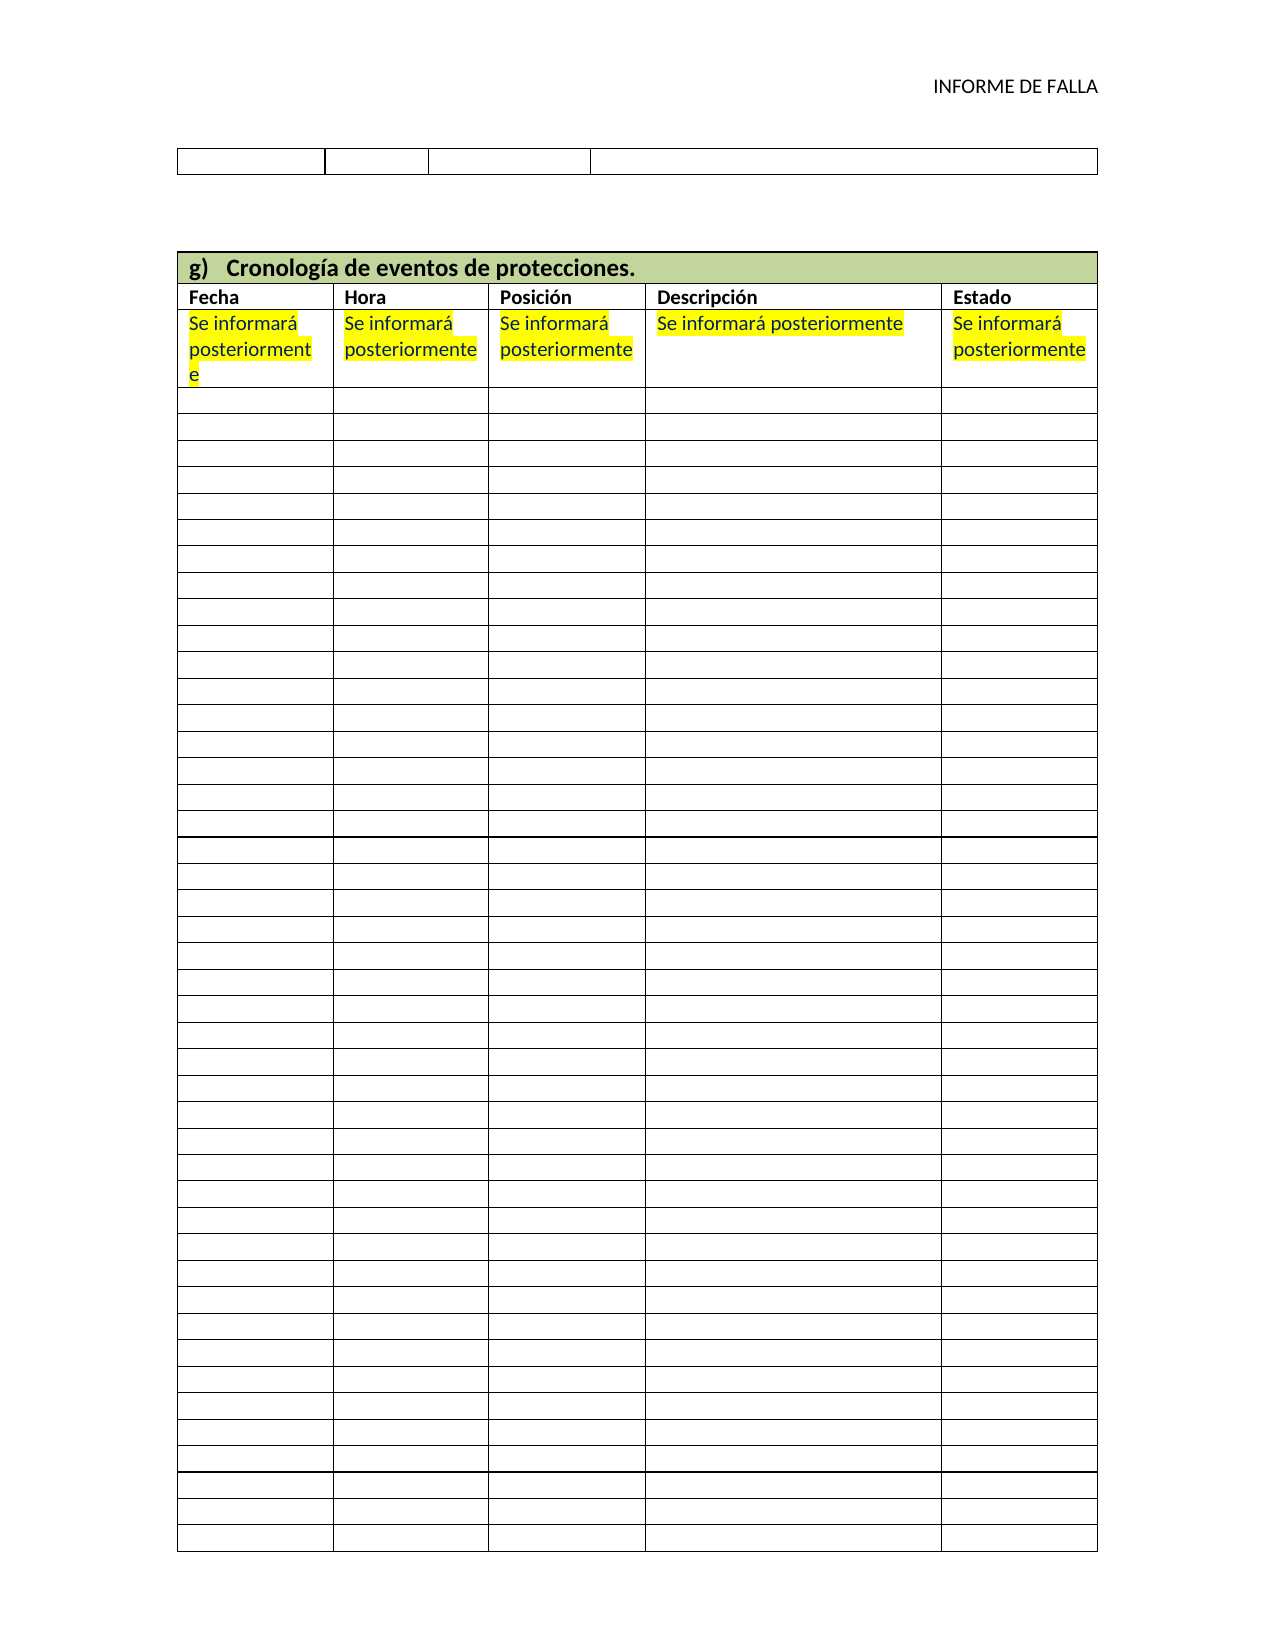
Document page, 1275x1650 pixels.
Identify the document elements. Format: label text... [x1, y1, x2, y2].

table_cell [334, 599, 488, 625]
table_cell [178, 917, 333, 942]
table_cell [942, 890, 1097, 916]
table_cell [334, 441, 488, 466]
table_cell [178, 467, 333, 492]
table_cell [178, 1340, 333, 1366]
table_cell [489, 1234, 645, 1260]
table_cell [489, 1155, 645, 1180]
table_cell [942, 599, 1097, 625]
table_cell [646, 1129, 941, 1154]
table_cell [646, 679, 941, 704]
table_cell [178, 388, 333, 413]
table_cell [178, 1261, 333, 1286]
table_cell [178, 546, 333, 572]
table_cell [646, 1499, 941, 1524]
table_cell [178, 1473, 333, 1498]
table_cell Se informará posteriormente [489, 310, 645, 387]
table_cell Fecha [178, 284, 333, 309]
table_cell [646, 1049, 941, 1074]
table_cell [489, 1367, 645, 1392]
table_cell [942, 1155, 1097, 1180]
table_cell [178, 1287, 333, 1313]
table_cell [334, 732, 488, 757]
table_cell [942, 441, 1097, 466]
table_cell Se informará posteriormente [199, 310, 333, 387]
table_cell [942, 864, 1097, 889]
table_cell [334, 1499, 488, 1524]
table_cell [178, 864, 333, 889]
table_cell [178, 758, 333, 783]
table_cell [942, 943, 1097, 969]
table_cell [178, 1525, 333, 1551]
table_cell [942, 996, 1097, 1022]
table_cell [178, 652, 333, 678]
table_cell [178, 1023, 333, 1048]
table_cell [178, 1208, 333, 1233]
table_cell [489, 1076, 645, 1101]
table_cell [942, 917, 1097, 942]
table_cell [489, 494, 645, 519]
table_cell [489, 599, 645, 625]
table_cell [334, 520, 488, 545]
table_cell [489, 1023, 645, 1048]
table_cell [334, 546, 488, 572]
table_cell [334, 1393, 488, 1418]
table_cell [178, 1499, 333, 1524]
table_cell [646, 785, 941, 810]
table_cell Se informará posteriormente [334, 310, 488, 387]
table_cell [646, 732, 941, 757]
table_cell [646, 414, 941, 439]
table_cell [178, 970, 333, 995]
table_cell [178, 996, 333, 1022]
table_cell [489, 917, 645, 942]
table_cell [334, 1340, 488, 1366]
table_cell Hora [334, 284, 488, 309]
table_cell [646, 573, 941, 598]
table_cell [489, 679, 645, 704]
table_cell [942, 785, 1097, 810]
table_cell [646, 599, 941, 625]
table_cell Se informará posteriormente [942, 310, 1097, 387]
table_cell [646, 970, 941, 995]
table_cell [489, 1181, 645, 1207]
table_cell [489, 1261, 645, 1286]
table_cell [334, 970, 488, 995]
table_cell [178, 573, 333, 598]
table_cell [178, 1076, 333, 1101]
table_cell [334, 626, 488, 651]
table_cell Se informará posteriormente [646, 310, 941, 387]
table_cell [646, 1076, 941, 1101]
table_cell [334, 1314, 488, 1339]
table_cell [489, 467, 645, 492]
table_cell [942, 1208, 1097, 1233]
table_cell [178, 599, 333, 625]
table_cell [646, 1023, 941, 1048]
table_cell [334, 573, 488, 598]
table_cell [646, 1155, 941, 1180]
table_cell [942, 1023, 1097, 1048]
table_cell [646, 388, 941, 413]
table_cell [646, 1367, 941, 1392]
table_cell [334, 1446, 488, 1471]
table_cell [489, 1340, 645, 1366]
table_cell [646, 1473, 941, 1498]
table_cell [178, 732, 333, 757]
table_cell [489, 1102, 645, 1127]
table_cell [334, 414, 488, 439]
table_cell [942, 520, 1097, 545]
table_cell [646, 943, 941, 969]
table_cell [178, 1049, 333, 1074]
table_cell [942, 732, 1097, 757]
table_cell [178, 1446, 333, 1471]
table_cell [489, 1393, 645, 1418]
table_cell [178, 1420, 333, 1445]
table_cell [646, 626, 941, 651]
table_cell [646, 1261, 941, 1286]
table_cell [489, 1420, 645, 1445]
table_cell [334, 1129, 488, 1154]
table_cell [334, 838, 488, 863]
table_cell [178, 890, 333, 916]
table_cell [334, 1076, 488, 1101]
table_cell [942, 546, 1097, 572]
table_cell [429, 149, 590, 174]
table_cell [178, 1129, 333, 1154]
table_cell [942, 414, 1097, 439]
table_cell [942, 1076, 1097, 1101]
table_cell [646, 1525, 941, 1551]
table_cell [178, 679, 333, 704]
table_cell [334, 705, 488, 731]
table_cell [334, 494, 488, 519]
table_cell Posición [489, 284, 645, 309]
table_cell [334, 1023, 488, 1048]
table_cell [334, 890, 488, 916]
table_cell [334, 917, 488, 942]
table_cell [334, 996, 488, 1022]
table_cell [942, 1181, 1097, 1207]
table_cell [489, 732, 645, 757]
table_cell [489, 1208, 645, 1233]
table_cell [646, 811, 941, 836]
table_cell [178, 1102, 333, 1127]
table_cell [489, 996, 645, 1022]
table_cell [646, 1420, 941, 1445]
table_cell [942, 970, 1097, 995]
table_cell [646, 1181, 941, 1207]
table_cell [942, 388, 1097, 413]
table_cell [334, 758, 488, 783]
table_cell [334, 1473, 488, 1498]
table_cell [178, 441, 333, 466]
table_cell [489, 811, 645, 836]
table_cell [489, 414, 645, 439]
table_cell [178, 838, 333, 863]
table_cell [334, 943, 488, 969]
table_cell [942, 1340, 1097, 1366]
table_cell [334, 652, 488, 678]
table_cell [178, 1181, 333, 1207]
table_cell [646, 838, 941, 863]
table_cell [489, 1049, 645, 1074]
table_cell [591, 149, 1097, 174]
table_cell [942, 1499, 1097, 1524]
table_cell [646, 520, 941, 545]
table_cell [942, 1261, 1097, 1286]
table_cell [489, 652, 645, 678]
table_cell [942, 1102, 1097, 1127]
table_cell [489, 546, 645, 572]
table_cell [646, 494, 941, 519]
table_cell [489, 705, 645, 731]
table_cell [489, 1314, 645, 1339]
table_cell [942, 1446, 1097, 1471]
table_cell [646, 1234, 941, 1260]
table_cell [942, 494, 1097, 519]
table_cell [942, 1314, 1097, 1339]
table_cell [646, 917, 941, 942]
table_cell [646, 467, 941, 492]
table_cell [942, 705, 1097, 731]
table_cell [489, 520, 645, 545]
table_cell [489, 1446, 645, 1471]
table_cell [942, 1367, 1097, 1392]
table_cell [942, 1473, 1097, 1498]
table_cell [942, 1393, 1097, 1418]
table_cell Descripción [646, 284, 941, 309]
table_cell [489, 1473, 645, 1498]
table_cell [334, 1420, 488, 1445]
table_cell [646, 546, 941, 572]
table_cell [942, 811, 1097, 836]
table_cell [942, 1129, 1097, 1154]
table_cell [334, 1367, 488, 1392]
table_cell [942, 652, 1097, 678]
table_cell [489, 388, 645, 413]
table_cell [334, 388, 488, 413]
table_cell [489, 890, 645, 916]
table_cell [942, 758, 1097, 783]
table_cell [489, 758, 645, 783]
table_cell [942, 467, 1097, 492]
table_cell [646, 1314, 941, 1339]
table_cell [942, 573, 1097, 598]
table_cell [178, 494, 333, 519]
table_cell [334, 1525, 488, 1551]
table_cell [178, 1155, 333, 1180]
table_cell [178, 520, 333, 545]
table_cell [942, 1234, 1097, 1260]
table_cell [942, 1049, 1097, 1074]
table_cell [489, 970, 645, 995]
table_cell [646, 1287, 941, 1313]
table_cell [942, 1287, 1097, 1313]
table_cell [178, 943, 333, 969]
table_cell [334, 864, 488, 889]
table_cell [489, 785, 645, 810]
table_cell [178, 1393, 333, 1418]
table_cell [334, 467, 488, 492]
table_cell [646, 441, 941, 466]
table_cell [646, 1340, 941, 1366]
table_cell [334, 1155, 488, 1180]
table_cell [489, 441, 645, 466]
table_cell [334, 1181, 488, 1207]
table_cell Estado [942, 284, 1097, 309]
table_cell [646, 758, 941, 783]
table_cell [646, 1446, 941, 1471]
table_cell [178, 811, 333, 836]
table_cell [334, 1261, 488, 1286]
table_cell [646, 652, 941, 678]
table_cell [646, 1208, 941, 1233]
table_cell [646, 996, 941, 1022]
table_cell [178, 785, 333, 810]
table_cell [942, 838, 1097, 863]
table_cell [646, 705, 941, 731]
table_cell [489, 1525, 645, 1551]
table_cell [334, 1208, 488, 1233]
table_cell [942, 626, 1097, 651]
table_cell [178, 1314, 333, 1339]
table_header Cronología de eventos de protecciones. [636, 253, 1097, 283]
table_cell [178, 626, 333, 651]
table_cell [334, 1049, 488, 1074]
table_cell [489, 1129, 645, 1154]
table_cell [334, 1234, 488, 1260]
table_cell [178, 414, 333, 439]
table_cell [178, 1234, 333, 1260]
table_cell [489, 943, 645, 969]
table_cell [178, 149, 324, 174]
table_cell [942, 679, 1097, 704]
table_cell [646, 890, 941, 916]
table_cell [334, 811, 488, 836]
table_cell [646, 1102, 941, 1127]
table_cell [942, 1420, 1097, 1445]
table_cell [334, 679, 488, 704]
table_cell [489, 838, 645, 863]
table_cell [489, 1287, 645, 1313]
table_cell [489, 626, 645, 651]
table_cell [489, 573, 645, 598]
table_cell [489, 864, 645, 889]
table_cell [326, 149, 428, 174]
table_cell [334, 785, 488, 810]
table_cell [942, 1525, 1097, 1551]
table_cell [646, 1393, 941, 1418]
table_cell [178, 705, 333, 731]
table_cell [334, 1287, 488, 1313]
table_cell [334, 1102, 488, 1127]
table_cell [178, 1367, 333, 1392]
table_cell [489, 1499, 645, 1524]
table_cell [646, 864, 941, 889]
